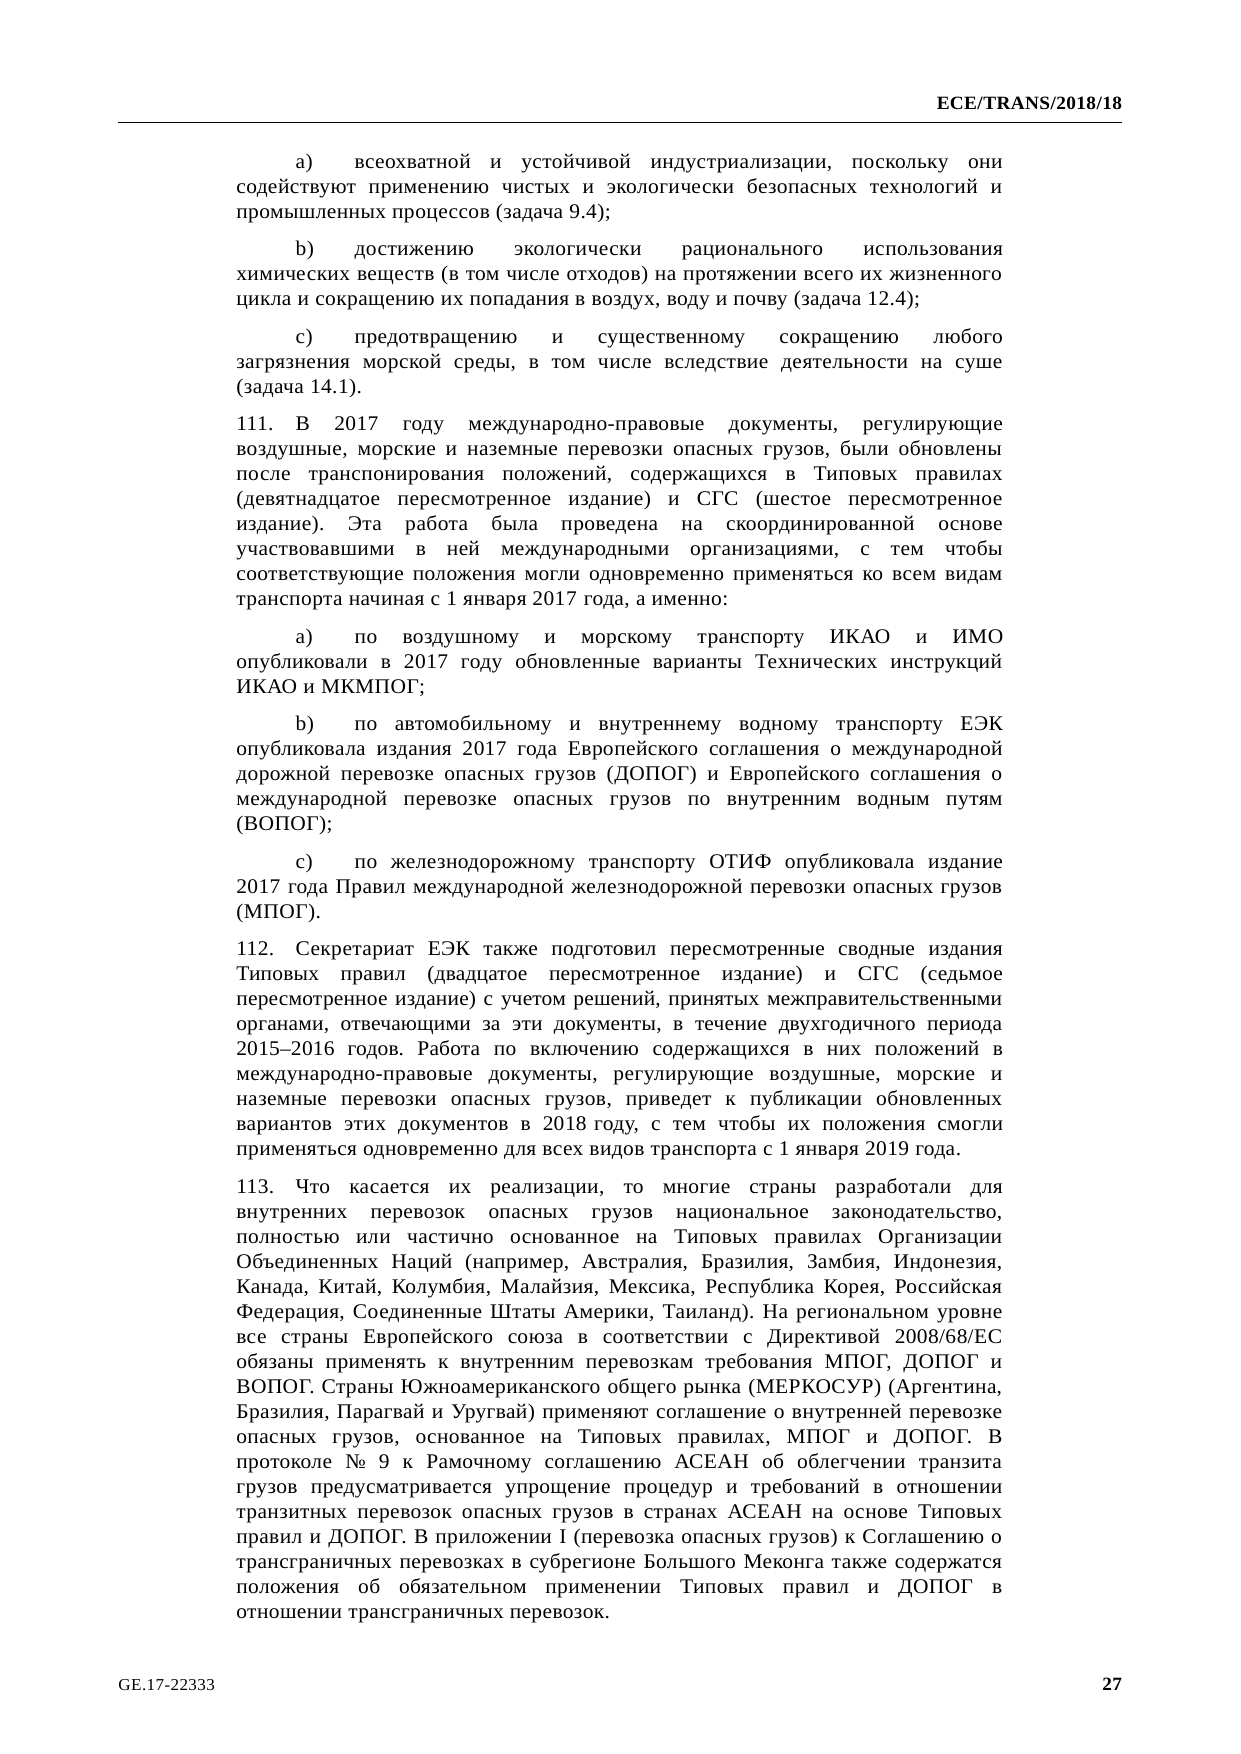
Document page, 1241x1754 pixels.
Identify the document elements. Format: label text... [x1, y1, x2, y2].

text 112. Секретариат ЕЭК также подготовил пересмотренные сводные издания Типовых правил (двадцатое пересмотренное издание) и СГС (седьмое пересмотренное издание) с учетом решений, принятых межправительственными органами, отвечающими за эти документы, в течение двухгодичного периода 2015–2016 годов. Работа по включению содержащихся в них положений в международно-правовые документы, регулирующие воздушные, морские и наземные перевозки опасных грузов, приведет к публикации обновленных вариантов этих документов в 2018 году, с тем чтобы их положения смогли применяться одновременно для всех видов транспорта с 1 января 2019 года. [236, 935, 1004, 1160]
text a) всеохватной и устойчивой индустриализации, поскольку они содействуют применению чистых и экологически безопасных технологий и промышленных процессов (задача 9.4); [236, 148, 1004, 223]
text с) предотвращению и существенному сокращению любого загрязнения морской среды, в том числе вследствие деятельности на суше (задача 14.1). [236, 323, 1004, 398]
text a) по воздушному и морскому транспорту ИКАО и ИМО опубликовали в 2017 году обновленные варианты Технических инструкций ИКАО и МКМПОГ; [236, 623, 1004, 698]
text b) достижению экологически рационального использования химических веществ (в том числе отходов) на протяжении всего их жизненного цикла и сокращению их попадания в воздух, воду и почву (задача 12.4); [236, 235, 1004, 310]
text b) по автомобильному и внутреннему водному транспорту ЕЭК опубликовала издания 2017 года Европейского соглашения о международной дорожной перевозке опасных грузов (ДОПОГ) и Европейского соглашения о международной перевозке опасных грузов по внутренним водным путям (ВОПОГ); [236, 710, 1004, 835]
text 111. В 2017 году международно-правовые документы, регулирующие воздушные, морские и наземные перевозки опасных грузов, были обновлены после транспонирования положений, содержащихся в Типовых правилах (девятнадцатое пересмотренное издание) и СГС (шестое пересмотренное издание). Эта работа была проведена на скоординированной основе участвовавшими в ней международными организациями, с тем чтобы соответствующие положения могли одновременно применяться ко всем видам транспорта начиная с 1 января 2017 года, а именно: [236, 410, 1004, 610]
text 113. Что касается их реализации, то многие страны разработали для внутренних перевозок опасных грузов национальное законодательство, полностью или частично основанное на Типовых правилах Организации Объединенных Наций (например, Австралия, Бразилия, Замбия, Индонезия, Канада, Китай, Колумбия, Малайзия, Мексика, Республика Корея, Российская Федерация, Соединенные Штаты Америки, Таиланд). На региональном уровне все страны Европейского союза в соответствии с Директивой 2008/68/ЕС обязаны применять к внутренним перевозкам требования МПОГ, ДОПОГ и ВОПОГ. Страны Южноамериканского общего рынка (МЕРКОСУР) (Аргентина, Бразилия, Парагвай и Уругвай) применяют соглашение о внутренней перевозке опасных грузов, основанное на Типовых правилах, МПОГ и ДОПОГ. В протоколе № 9 к Рамочному соглашению АСЕАН об облегчении транзита грузов предусматривается упрощение процедур и требований в отношении транзитных перевозок опасных грузов в странах АСЕАН на основе Типовых правил и ДОПОГ. В приложении I (перевозка опасных грузов) к Соглашению о трансграничных перевозках в субрегионе Большого Меконга также содержатся положения об обязательном применении Типовых правил и ДОПОГ в отношении трансграничных перевозок. [236, 1173, 1004, 1623]
text с) по железнодорожному транспорту ОТИФ опубликовала издание 2017 года Правил международной железнодорожной перевозки опасных грузов (МПОГ). [236, 848, 1004, 923]
